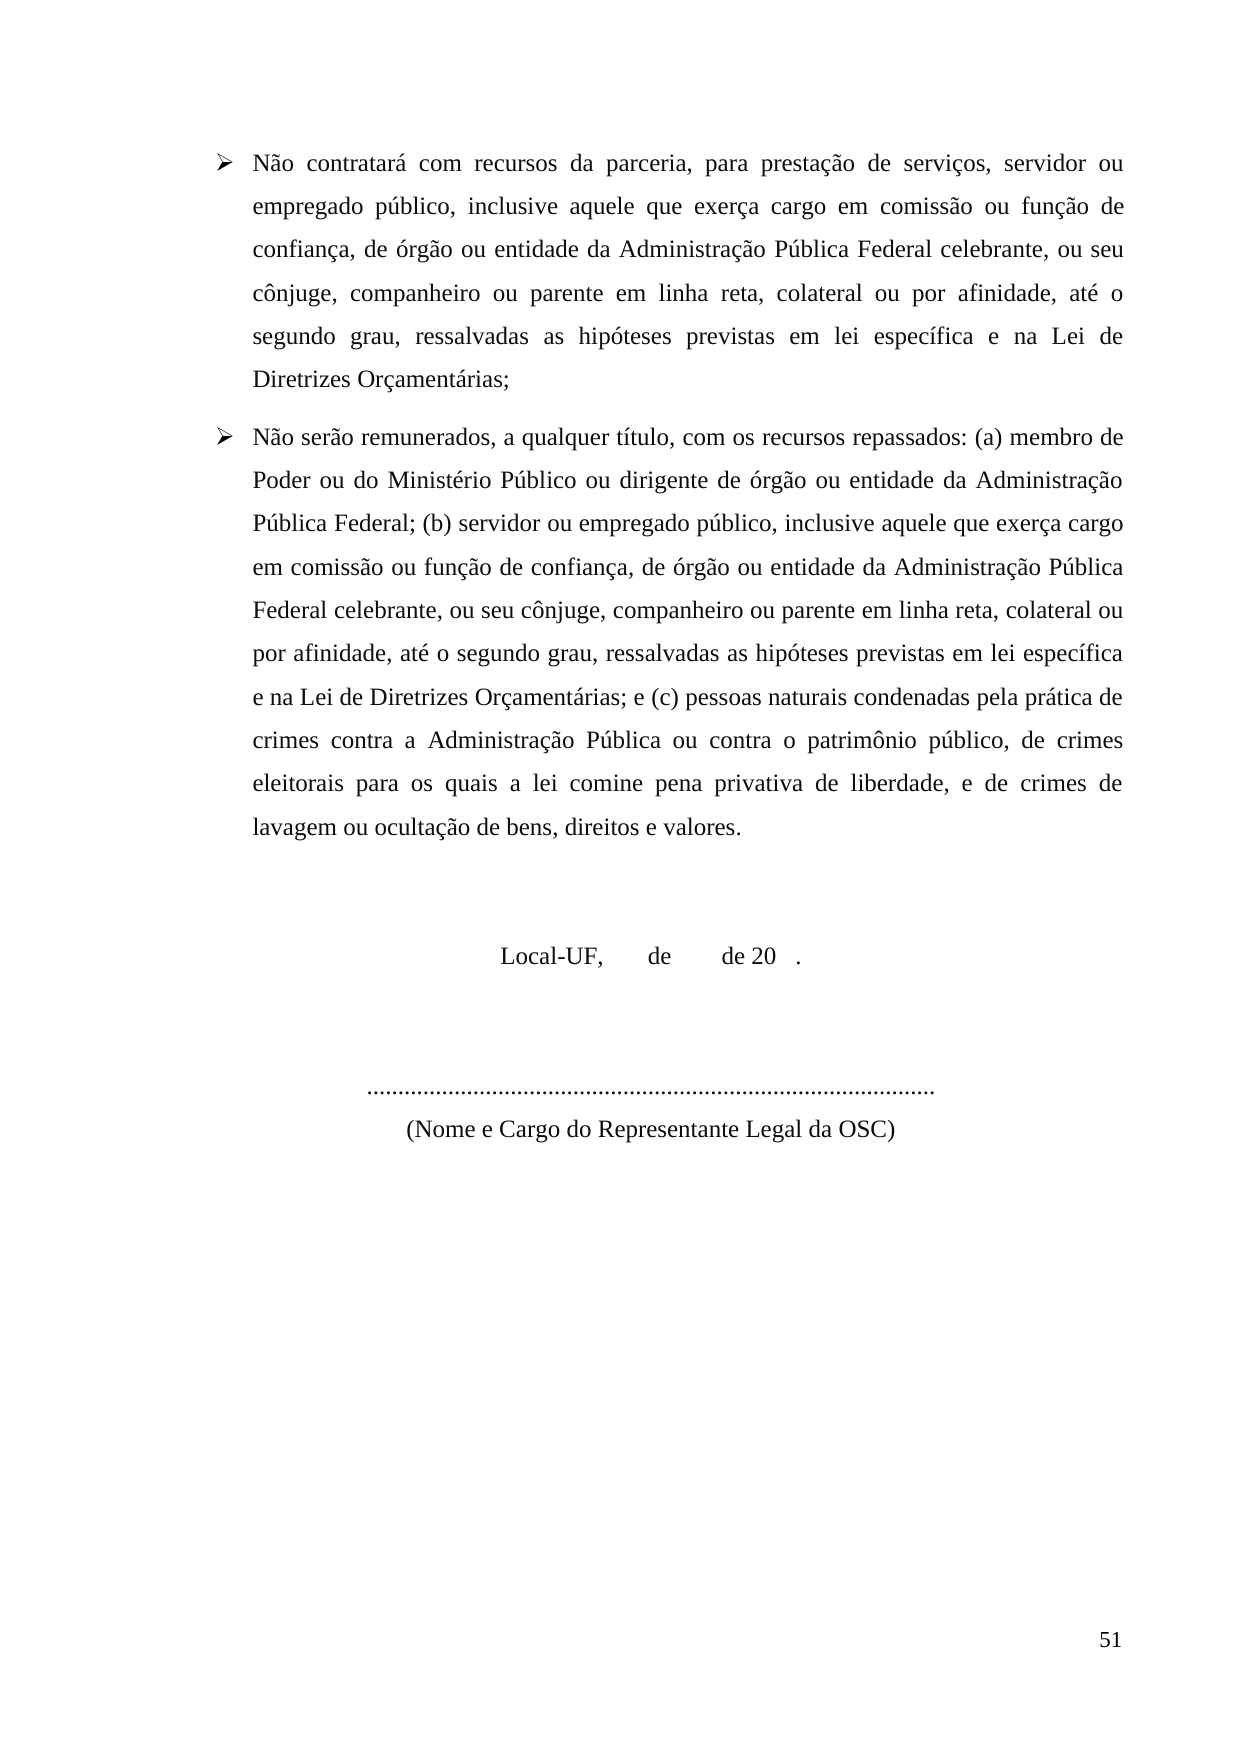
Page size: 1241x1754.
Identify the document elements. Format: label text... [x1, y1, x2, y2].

text Local-UF, de de 20 . [177, 941, 1124, 970]
list Não serão remunerados, a qualquer título, com os recursos repassados: (a) membro de Poder ou do Ministério Público ou dirigente de órgão ou entidade da Administração Pública Federal; (b) servidor ou empregado público, inclusive aquele que exerça cargo em comissão ou função de confiança, de órgão ou entidade da Administração Pública Federal celebrante, ou seu cônjuge, companheiro ou parente em linha reta, colateral ou por afinidade, até o segundo grau, ressalvadas as hipóteses previstas em lei específica e na Lei de Diretrizes Orçamentárias; e (c) pessoas naturais condenadas pela prática de crimes contra a Administração Pública ou contra o patrimônio público, de crimes eleitorais para os quais a lei comine pena privativa de liberdade, e de crimes de lavagem ou ocultação de bens, direitos e valores. [215, 422, 1124, 840]
list Não contratará com recursos da parceria, para prestação de serviços, servidor ou empregado público, inclusive aquele que exerça cargo em comissão ou função de confiança, de órgão ou entidade da Administração Pública Federal celebrante, ou seu cônjuge, companheiro ou parente em linha reta, colateral ou por afinidade, até o segundo grau, ressalvadas as hipóteses previstas em lei específica e na Lei de Diretrizes Orçamentárias; [215, 148, 1124, 393]
text (Nome e Cargo do Representante Legal da OSC) [177, 1114, 1124, 1142]
text ........................................................................................... [177, 1071, 1124, 1099]
